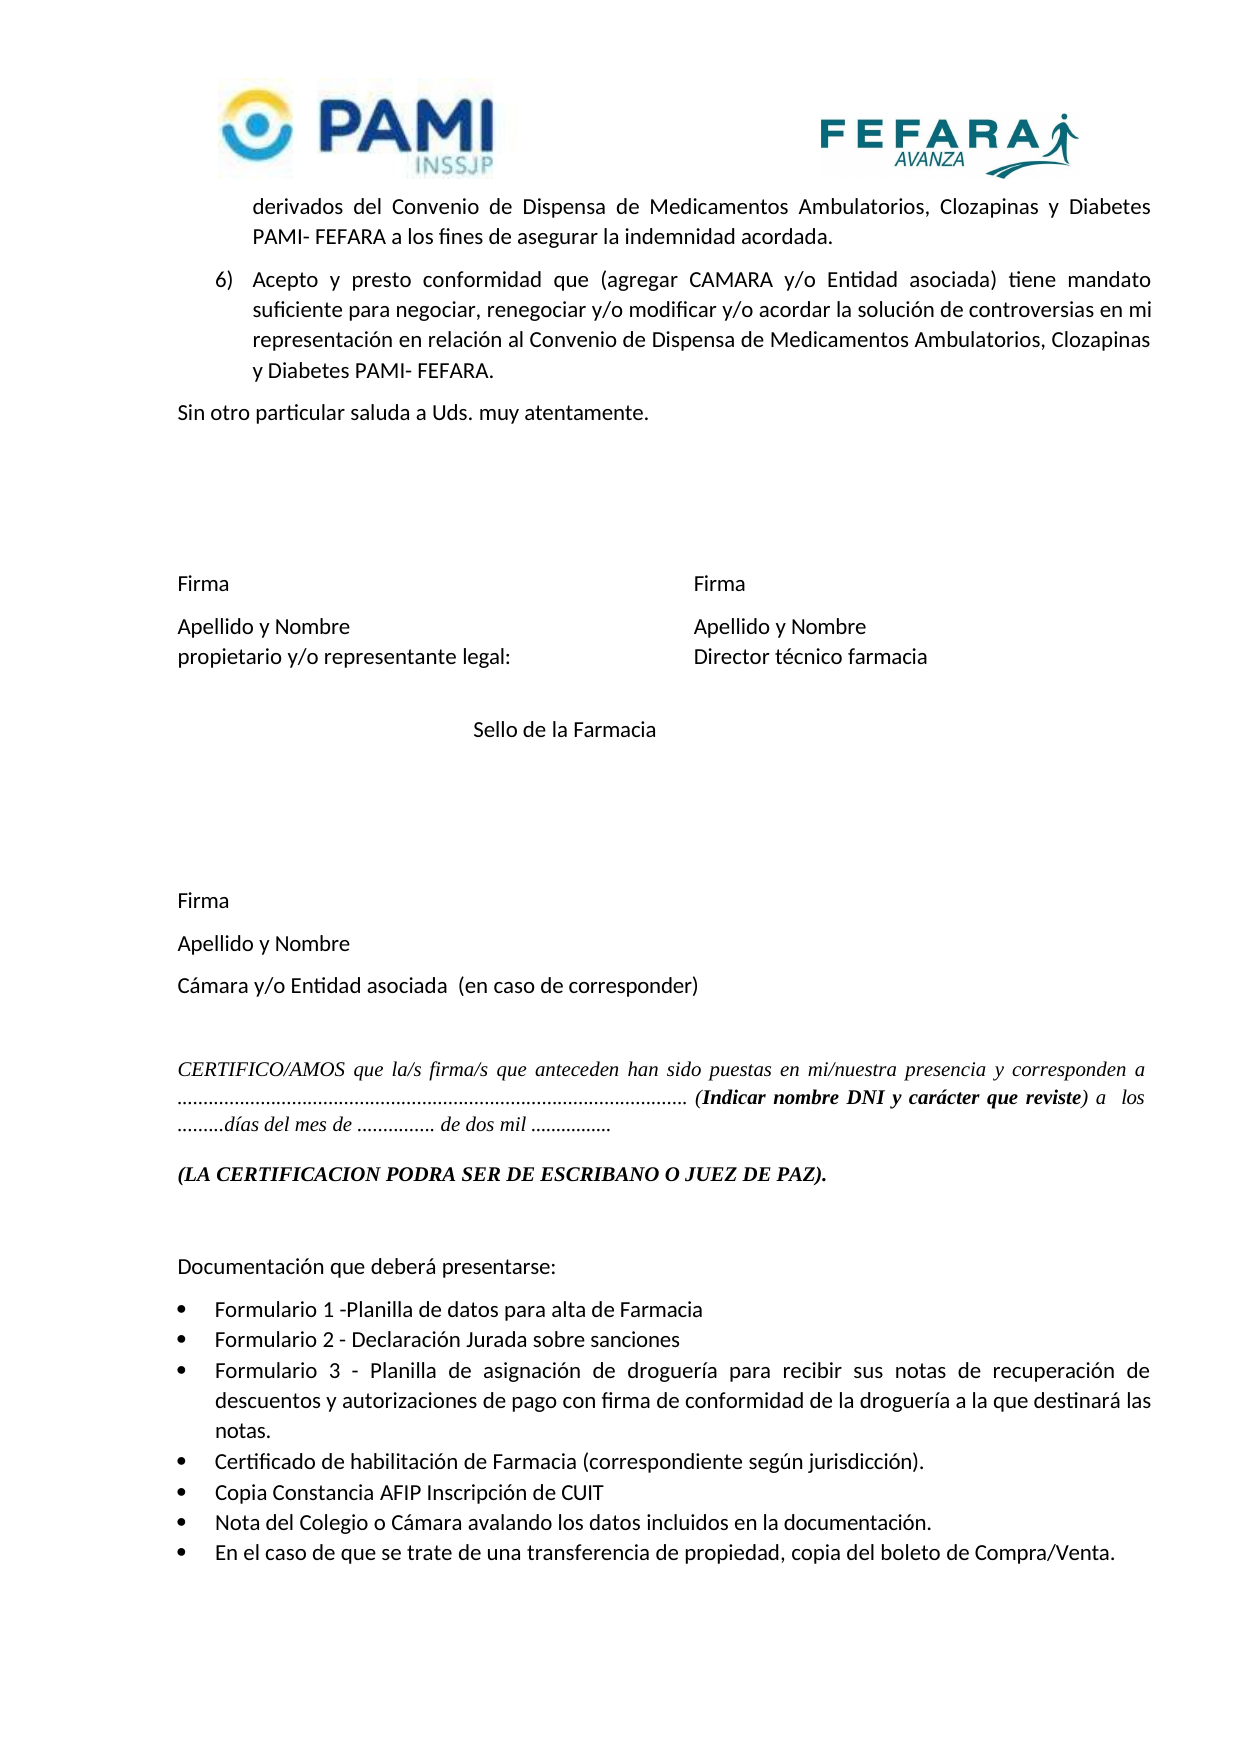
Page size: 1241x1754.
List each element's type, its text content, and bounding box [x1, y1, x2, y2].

text Apellido y Nombre [177, 929, 1173, 957]
list Acepto y presto conformidad que (agregar CAMARA y/o Entidad asociada) tiene mandato suficiente para negociar, renegociar y/o modificar y/o acordar la solución de controversias en mi representación en relación al Convenio de Dispensa de Medicamentos Ambulatorios, Clozapinas y Diabetes PAMI- FEFARA. [215, 265, 1152, 384]
text CERTIFICO/AMOS que la/s firma/s que anteceden han sido puestas en mi/nuestra presencia y corresponden a [177, 1057, 1173, 1081]
text Documentación que deberá presentarse: [177, 1252, 1173, 1281]
list En el caso de que se trate de una transferencia de propiedad, copia del boleto de Compra/Venta. [177, 1538, 1173, 1566]
list Certificado de habilitación de Farmacia (correspondiente según jurisdicción). [177, 1446, 1173, 1475]
picture [218, 78, 518, 179]
text Sin otro particular saluda a Uds. muy atentamente. [177, 398, 1173, 426]
text (LA CERTIFICACION PODRA SER DE ESCRIBANO O JUEZ DE PAZ). [177, 1162, 1173, 1186]
text Firma Firma [177, 569, 1173, 597]
text Firma [177, 886, 1173, 914]
text .........días del mes de ............... de dos mil ................ [177, 1112, 1173, 1136]
list Copia Constancia AFIP Inscripción de CUIT [177, 1478, 1173, 1506]
list Formulario 3 - Planilla de asignación de droguería para recibir sus notas de recuperación de descuentos y autorizaciones de pago con firma de conformidad de la droguería a la que destinará las notas. [177, 1356, 1152, 1444]
list Nota del Colegio o Cámara avalando los datos incluidos en la documentación. [177, 1508, 1173, 1536]
text Sello de la Farmacia [48, 715, 1082, 743]
list Formulario 1 -Planilla de datos para alta de Farmacia [177, 1295, 1173, 1323]
list Formulario 2 - Declaración Jurada sobre sanciones [177, 1325, 1173, 1353]
text Cámara y/o Entidad asociada (en caso de corresponder) [177, 972, 1173, 1000]
text derivados del Convenio de Dispensa de Medicamentos Ambulatorios, Clozapinas y Diabetes PAMI- FEFARA a los fines de asegurar la indemnidad acordada. [252, 192, 1152, 250]
text Apellido y Nombre Apellido y Nombre [177, 612, 1173, 640]
text propietario y/o representante legal: Director técnico farmacia [177, 642, 1173, 670]
picture [820, 112, 1080, 179]
text .................................................................................................. (Indicar nombre DNI y carácter que reviste) a los [177, 1085, 1173, 1109]
